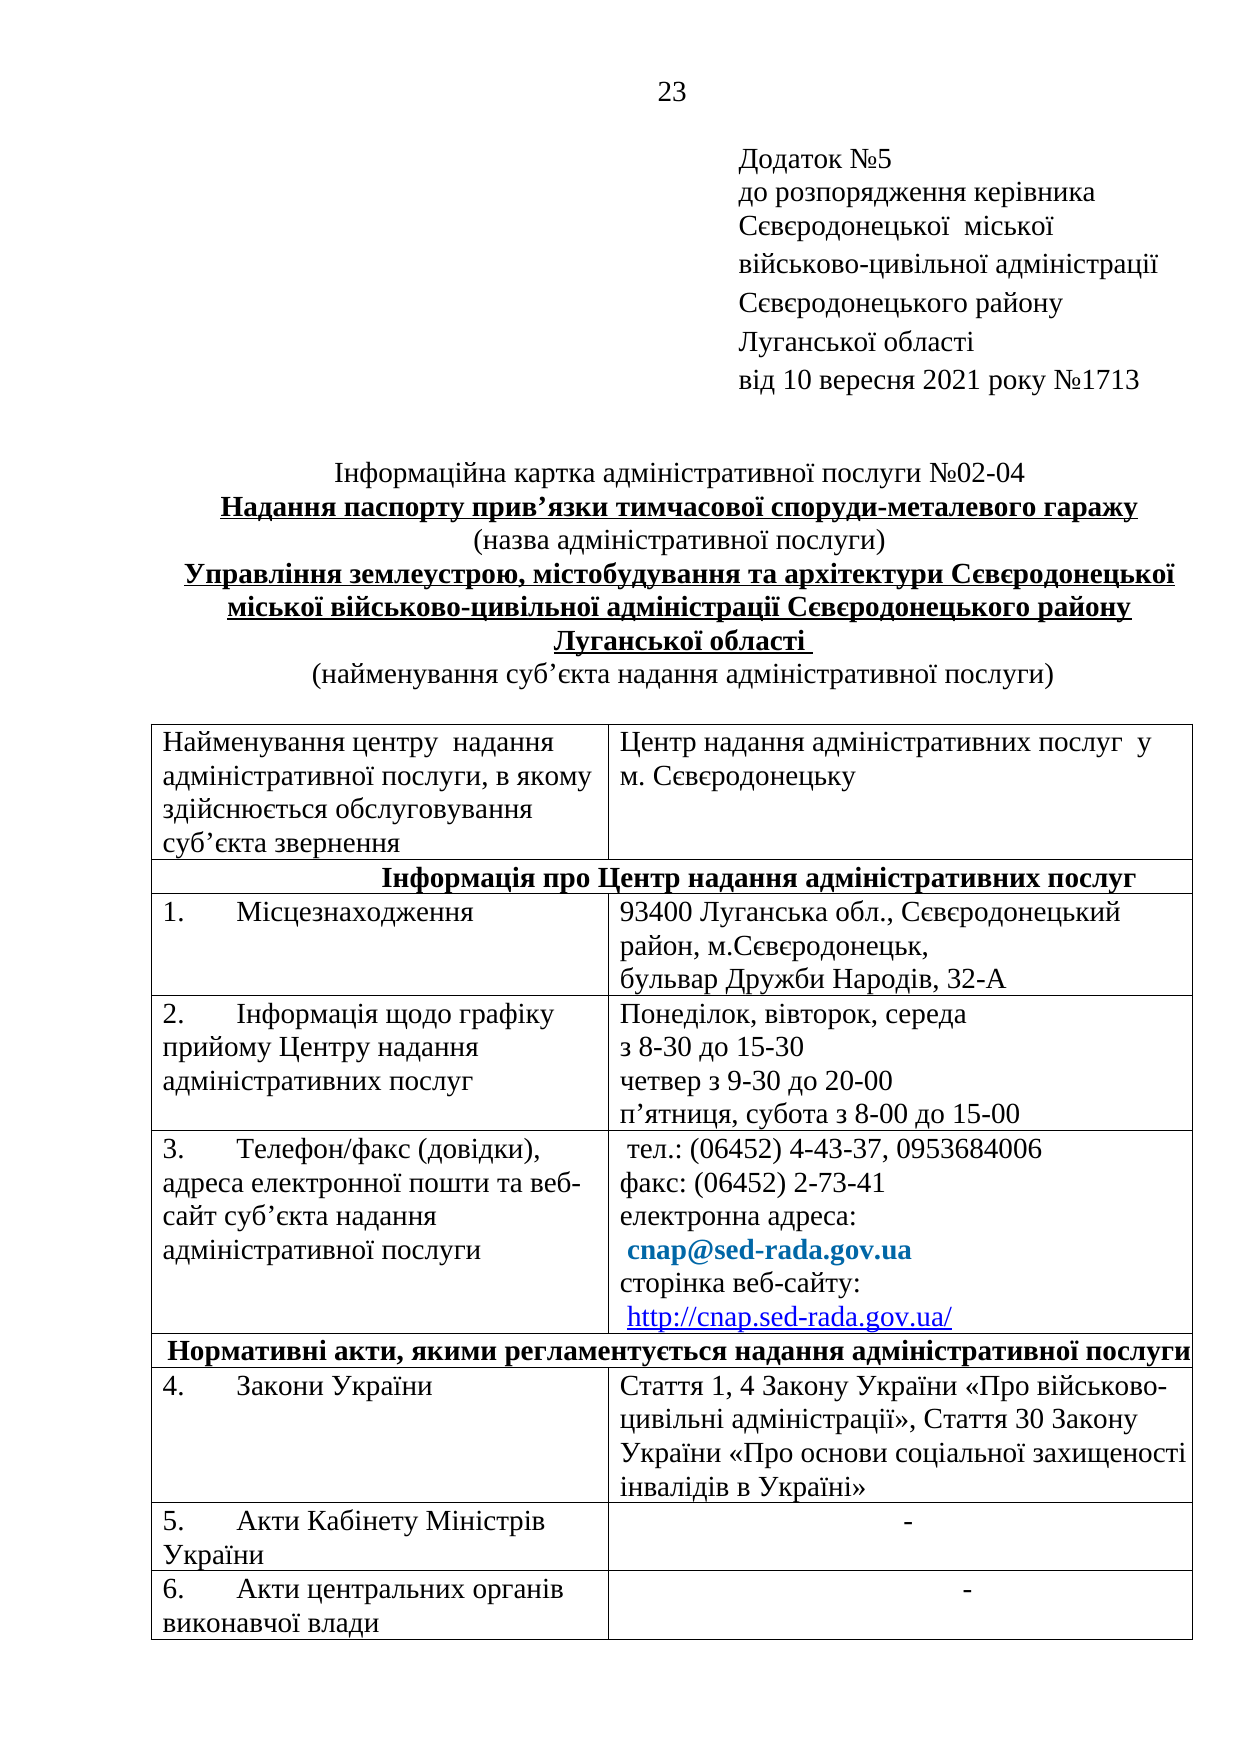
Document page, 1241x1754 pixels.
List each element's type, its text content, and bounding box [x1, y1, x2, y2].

table_cell Понеділок, вівторок, середа з 8-30 до 15-30 четвер з 9-30 до 20-00 п’ятниця, субота з 8-00 до 15-00 [609, 996, 1192, 1130]
table_cell Стаття 1, 4 Закону України «Про військово-цивільні адміністрації», Стаття 30 Закону України «Про основи соціальної захищеності інвалідів в Україні» [609, 1368, 1192, 1502]
table_header Найменування центру надання адміністративної послуги, в якому здійснюється обслуговування суб’єкта звернення [152, 725, 608, 859]
table_cell тел.: (06452) 4-43-37, 0953684006 факс: (06452) 2-73-41 електронна адреса: cnap@sed-rada.gov.ua сторінка веб-сайту: http://cnap.sed-rada.gov.ua/ [609, 1131, 1192, 1332]
text Інформаційна картка адміністративної послуги №02-04 [162, 455, 1196, 489]
text (найменування суб’єкта надання адміністративної послуги) [162, 656, 1196, 690]
text до розпорядження керівника [738, 174, 1181, 208]
table_cell 4. Закони України [152, 1368, 608, 1502]
list Сєвєродонецької міської військово-цивільної адміністрації Сєвєродонецького району Луганської області [738, 208, 1181, 357]
text (назва адміністративної послуги) [162, 522, 1196, 556]
table_cell 5. Акти Кабінету Міністрів України [152, 1503, 608, 1570]
table_cell 6. Акти центральних органів виконавчої влади [152, 1571, 608, 1638]
table_cell 2. Інформація щодо графіку прийому Центру надання адміністративних послуг [152, 996, 608, 1130]
table_header Центр надання адміністративних послуг у м. Сєвєродонецьку [609, 725, 1192, 859]
table_cell Інформація про Центр надання адміністративних послуг [152, 860, 1192, 893]
text Надання паспорту прив’язки тимчасової споруди-металевого гаражу [162, 489, 1196, 522]
table_cell 3. Телефон/факс (довідки), адреса електронної пошти та веб-сайт суб’єкта надання адміністративної послуги [152, 1131, 608, 1332]
text Додаток №5 [738, 141, 1181, 174]
text Управління землеустрою, містобудування та архітектури Сєвєродонецької міської військово-цивільної адміністрації Сєвєродонецького району Луганської області [162, 556, 1196, 656]
table_cell - [609, 1571, 1192, 1638]
table_cell Нормативні акти, якими регламентується надання адміністративної послуги [152, 1334, 1192, 1367]
table_cell 1. Місцезнаходження [152, 894, 608, 995]
table_cell 93400 Луганська обл., Сєвєродонецький район, м.Сєвєродонецьк, бульвар Дружби Народів, 32-А [609, 894, 1192, 995]
list від 10 вересня 2021 року №1713 [738, 362, 1181, 396]
table_cell - [609, 1503, 1192, 1570]
